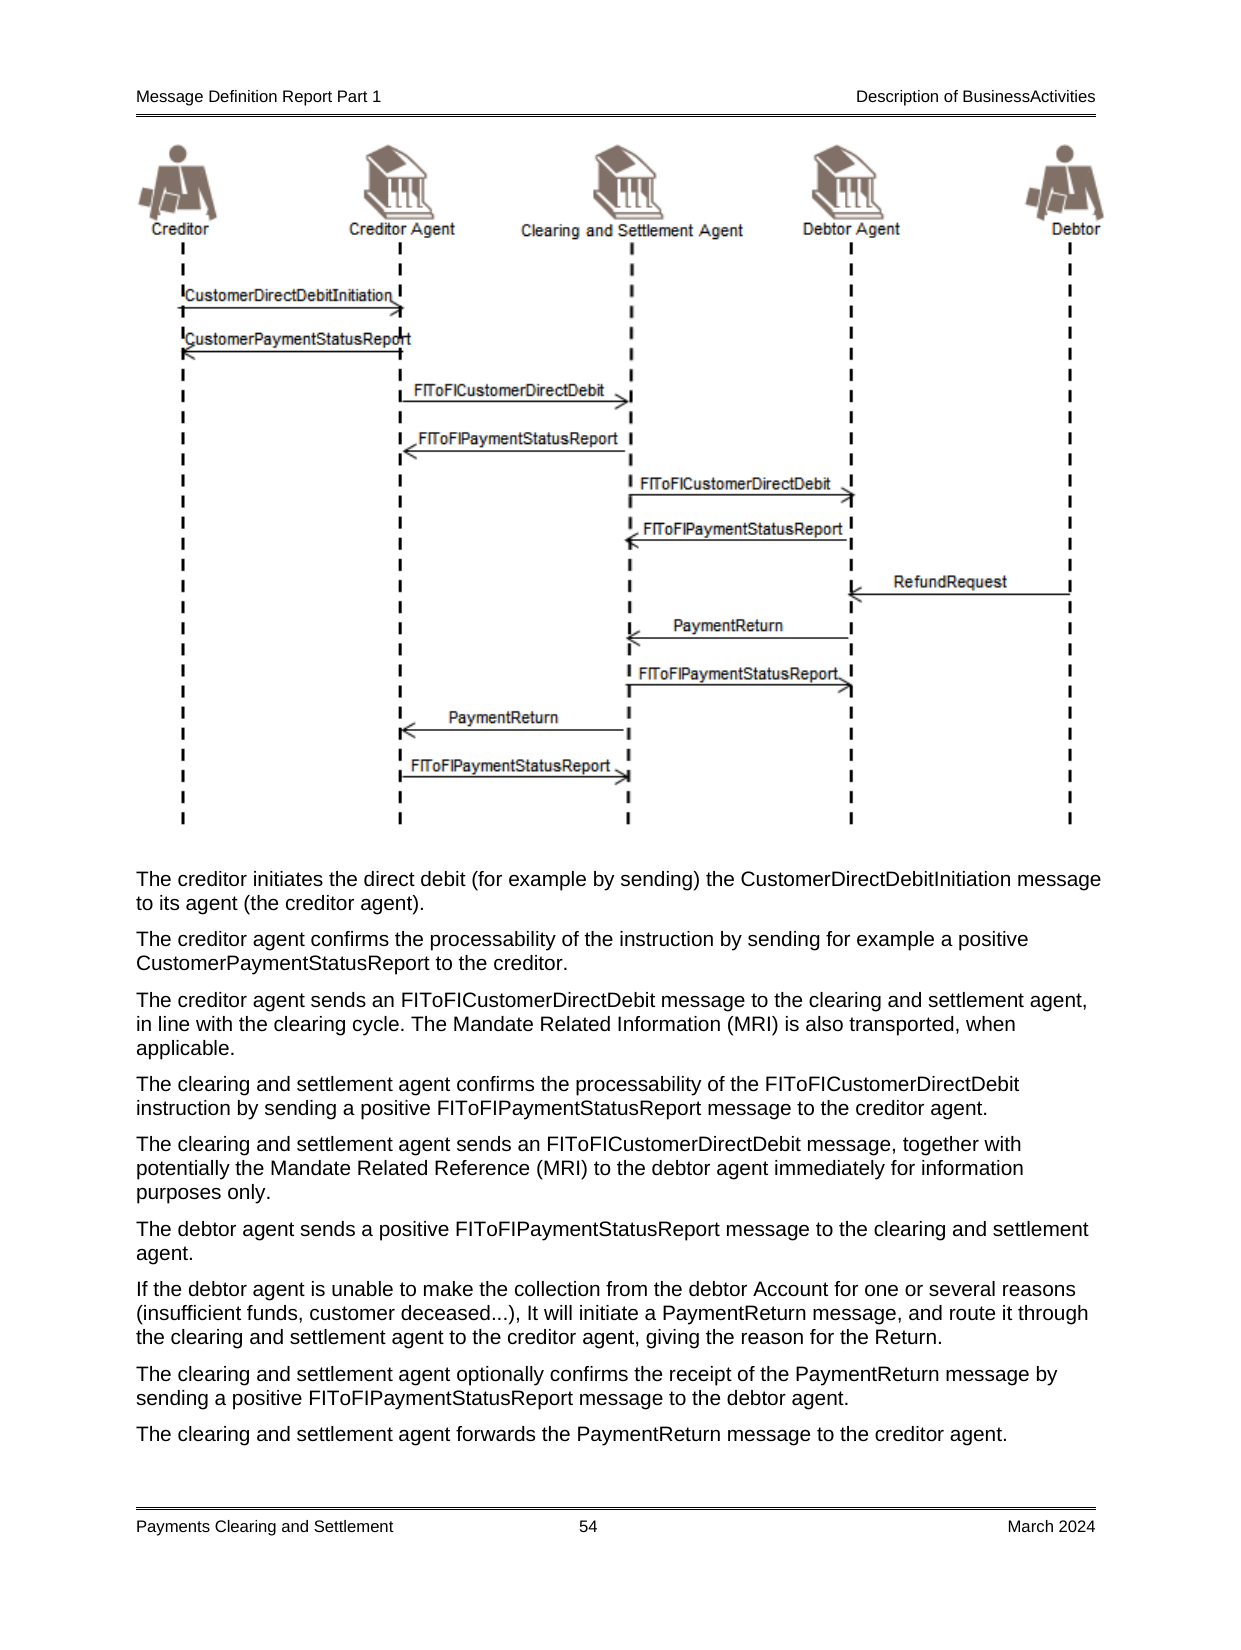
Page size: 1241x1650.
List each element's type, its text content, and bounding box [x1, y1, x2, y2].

text The clearing and settlement agent forwards the PaymentReturn message to the creditor agent. [136, 1422, 1104, 1446]
text The creditor agent confirms the processability of the instruction by sending for example a positive CustomerPaymentStatusReport to the creditor. [136, 927, 1104, 975]
text The clearing and settlement agent optionally confirms the receipt of the PaymentReturn message by sending a positive FIToFIPaymentStatusReport message to the debtor agent. [136, 1361, 1104, 1409]
text The clearing and settlement agent sends an FIToFICustomerDirectDebit message, together with potentially the Mandate Related Reference (MRI) to the debtor agent immediately for information purposes only. [136, 1132, 1104, 1204]
text The clearing and settlement agent confirms the processability of the FIToFICustomerDirectDebit instruction by sending a positive FIToFIPaymentStatusReport message to the creditor agent. [136, 1072, 1104, 1120]
text The creditor agent sends an FIToFICustomerDirectDebit message to the clearing and settlement agent, in line with the clearing cycle. The Mandate Related Information (MRI) is also transported, when applicable. [136, 987, 1104, 1059]
text The creditor initiates the direct debit (for example by sending) the CustomerDirectDebitInitiation message to its agent (the creditor agent). [136, 867, 1104, 914]
picture [135, 140, 1105, 829]
text The debtor agent sends a positive FIToFIPaymentStatusReport message to the clearing and settlement agent. [136, 1217, 1104, 1264]
text If the debtor agent is unable to make the collection from the debtor Account for one or several reasons (insufficient funds, customer deceased...), It will initiate a PaymentReturn message, and route it through the clearing and settlement agent to the creditor agent, giving the reason for the Return. [136, 1277, 1104, 1349]
